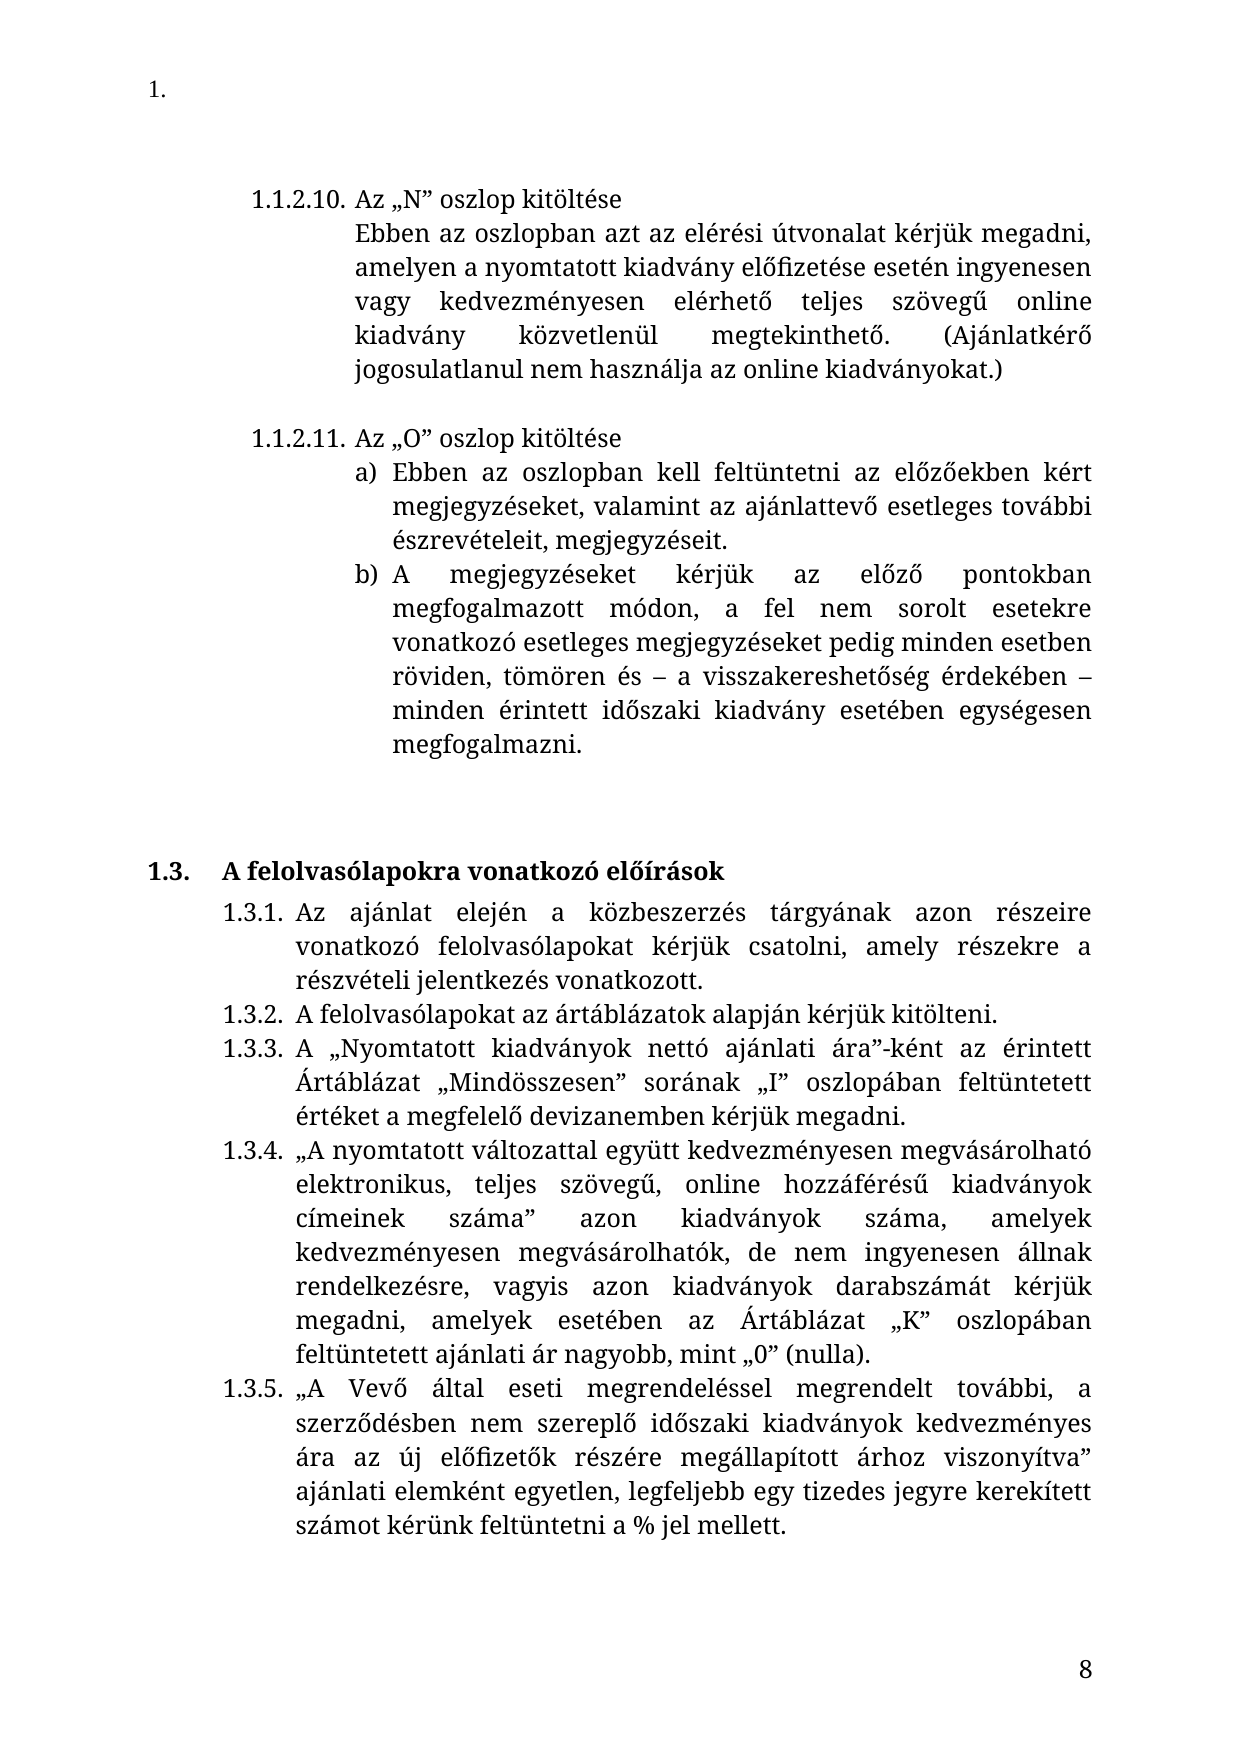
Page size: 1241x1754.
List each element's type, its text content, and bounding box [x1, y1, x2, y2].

list Ebben az oszlopban kell feltüntetni az előzőekben kért megjegyzéseket, valamint az ajánlattevő esetleges további észrevételeit, megjegyzéseit. [354, 454, 1092, 556]
list A felolvasólapokat az ártáblázatok alapján kérjük kitölteni. [223, 996, 1092, 1031]
subtitle A felolvasólapokra vonatkozó előírások [148, 854, 1092, 888]
list A „Nyomtatott kiadványok nettó ajánlati ára”-ként az érintett Ártáblázat „Mindösszesen” sorának „I” oszlopában feltüntetett értéket a megfelelő devizanemben kérjük megadni. [223, 1031, 1092, 1133]
list A megjegyzéseket kérjük az előző pontokban megfogalmazott módon, a fel nem sorolt esetekre vonatkozó esetleges megjegyzéseket pedig minden esetben röviden, tömören és – a visszakereshetőség érdekében – minden érintett időszaki kiadvány esetében egységesen megfogalmazni. [354, 556, 1092, 761]
list Az ajánlat elején a közbeszerzés tárgyának azon részeire vonatkozó felolvasólapokat kérjük csatolni, amely részekre a részvételi jelentkezés vonatkozott. [223, 894, 1092, 996]
list „A nyomtatott változattal együtt kedvezményesen megvásárolható elektronikus, teljes szövegű, online hozzáférésű kiadványok címeinek száma” azon kiadványok száma, amelyek kedvezményesen megvásárolhatók, de nem ingyenesen állnak rendelkezésre, vagyis azon kiadványok darabszámát kérjük megadni, amelyek esetében az Ártáblázat „K” oszlopában feltüntetett ajánlati ár nagyobb, mint „0” (nulla). [223, 1133, 1092, 1371]
list Az „O” oszlop kitöltése [251, 420, 1092, 454]
text Ebben az oszlopban azt az elérési útvonalat kérjük megadni, amelyen a nyomtatott kiadvány előfizetése esetén ingyenesen vagy kedvezményesen elérhető teljes szövegű online kiadvány közvetlenül megtekinthető. (Ajánlatkérő jogosulatlanul nem használja az online kiadványokat.) [354, 216, 1092, 386]
list Az „N” oszlop kitöltése [251, 182, 1092, 216]
list „A Vevő által eseti megrendeléssel megrendelt további, a szerződésben nem szereplő időszaki kiadványok kedvezményes ára az új előfizetők részére megállapított árhoz viszonyítva” ajánlati elemként egyetlen, legfeljebb egy tizedes jegyre kerekített számot kérünk feltüntetni a % jel mellett. [223, 1371, 1092, 1541]
